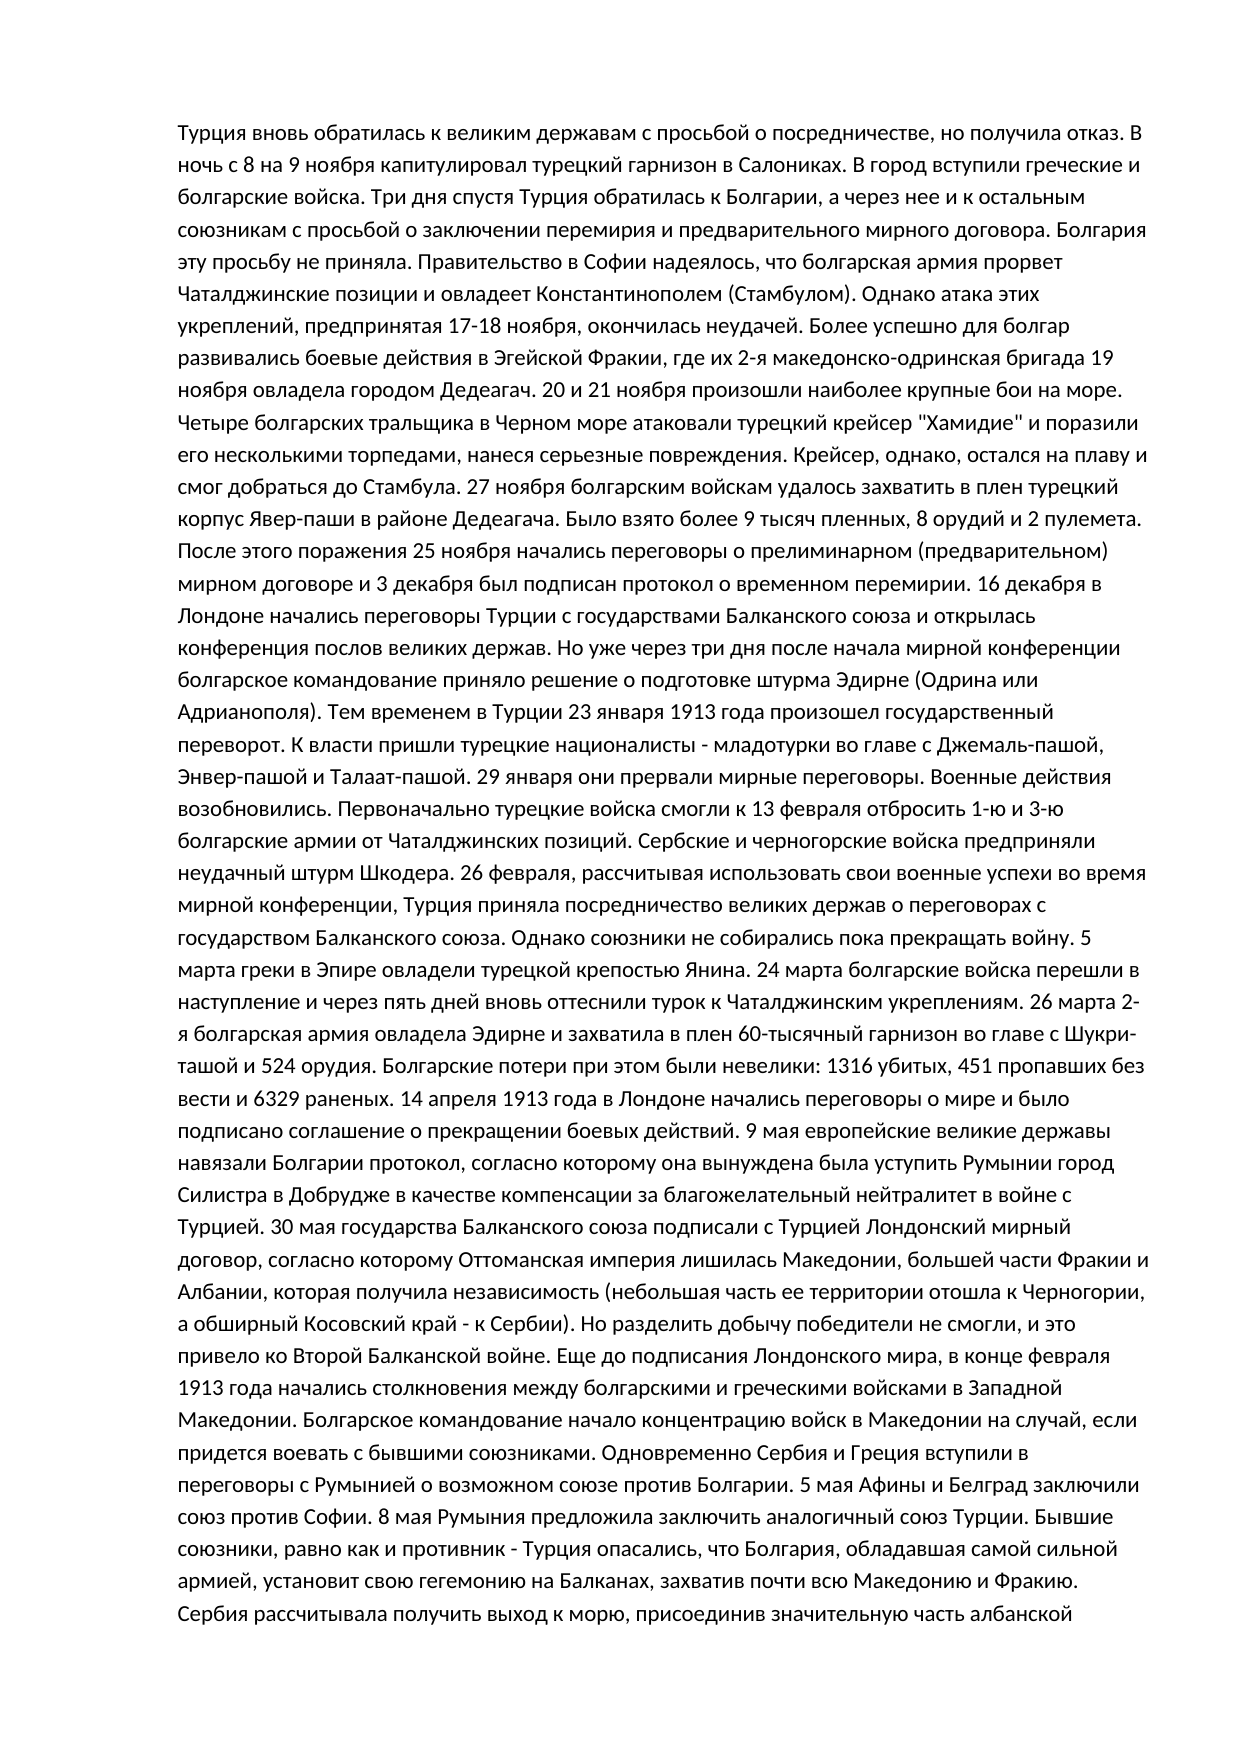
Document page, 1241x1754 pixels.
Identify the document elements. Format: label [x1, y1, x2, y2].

text [177, 118, 1152, 1627]
